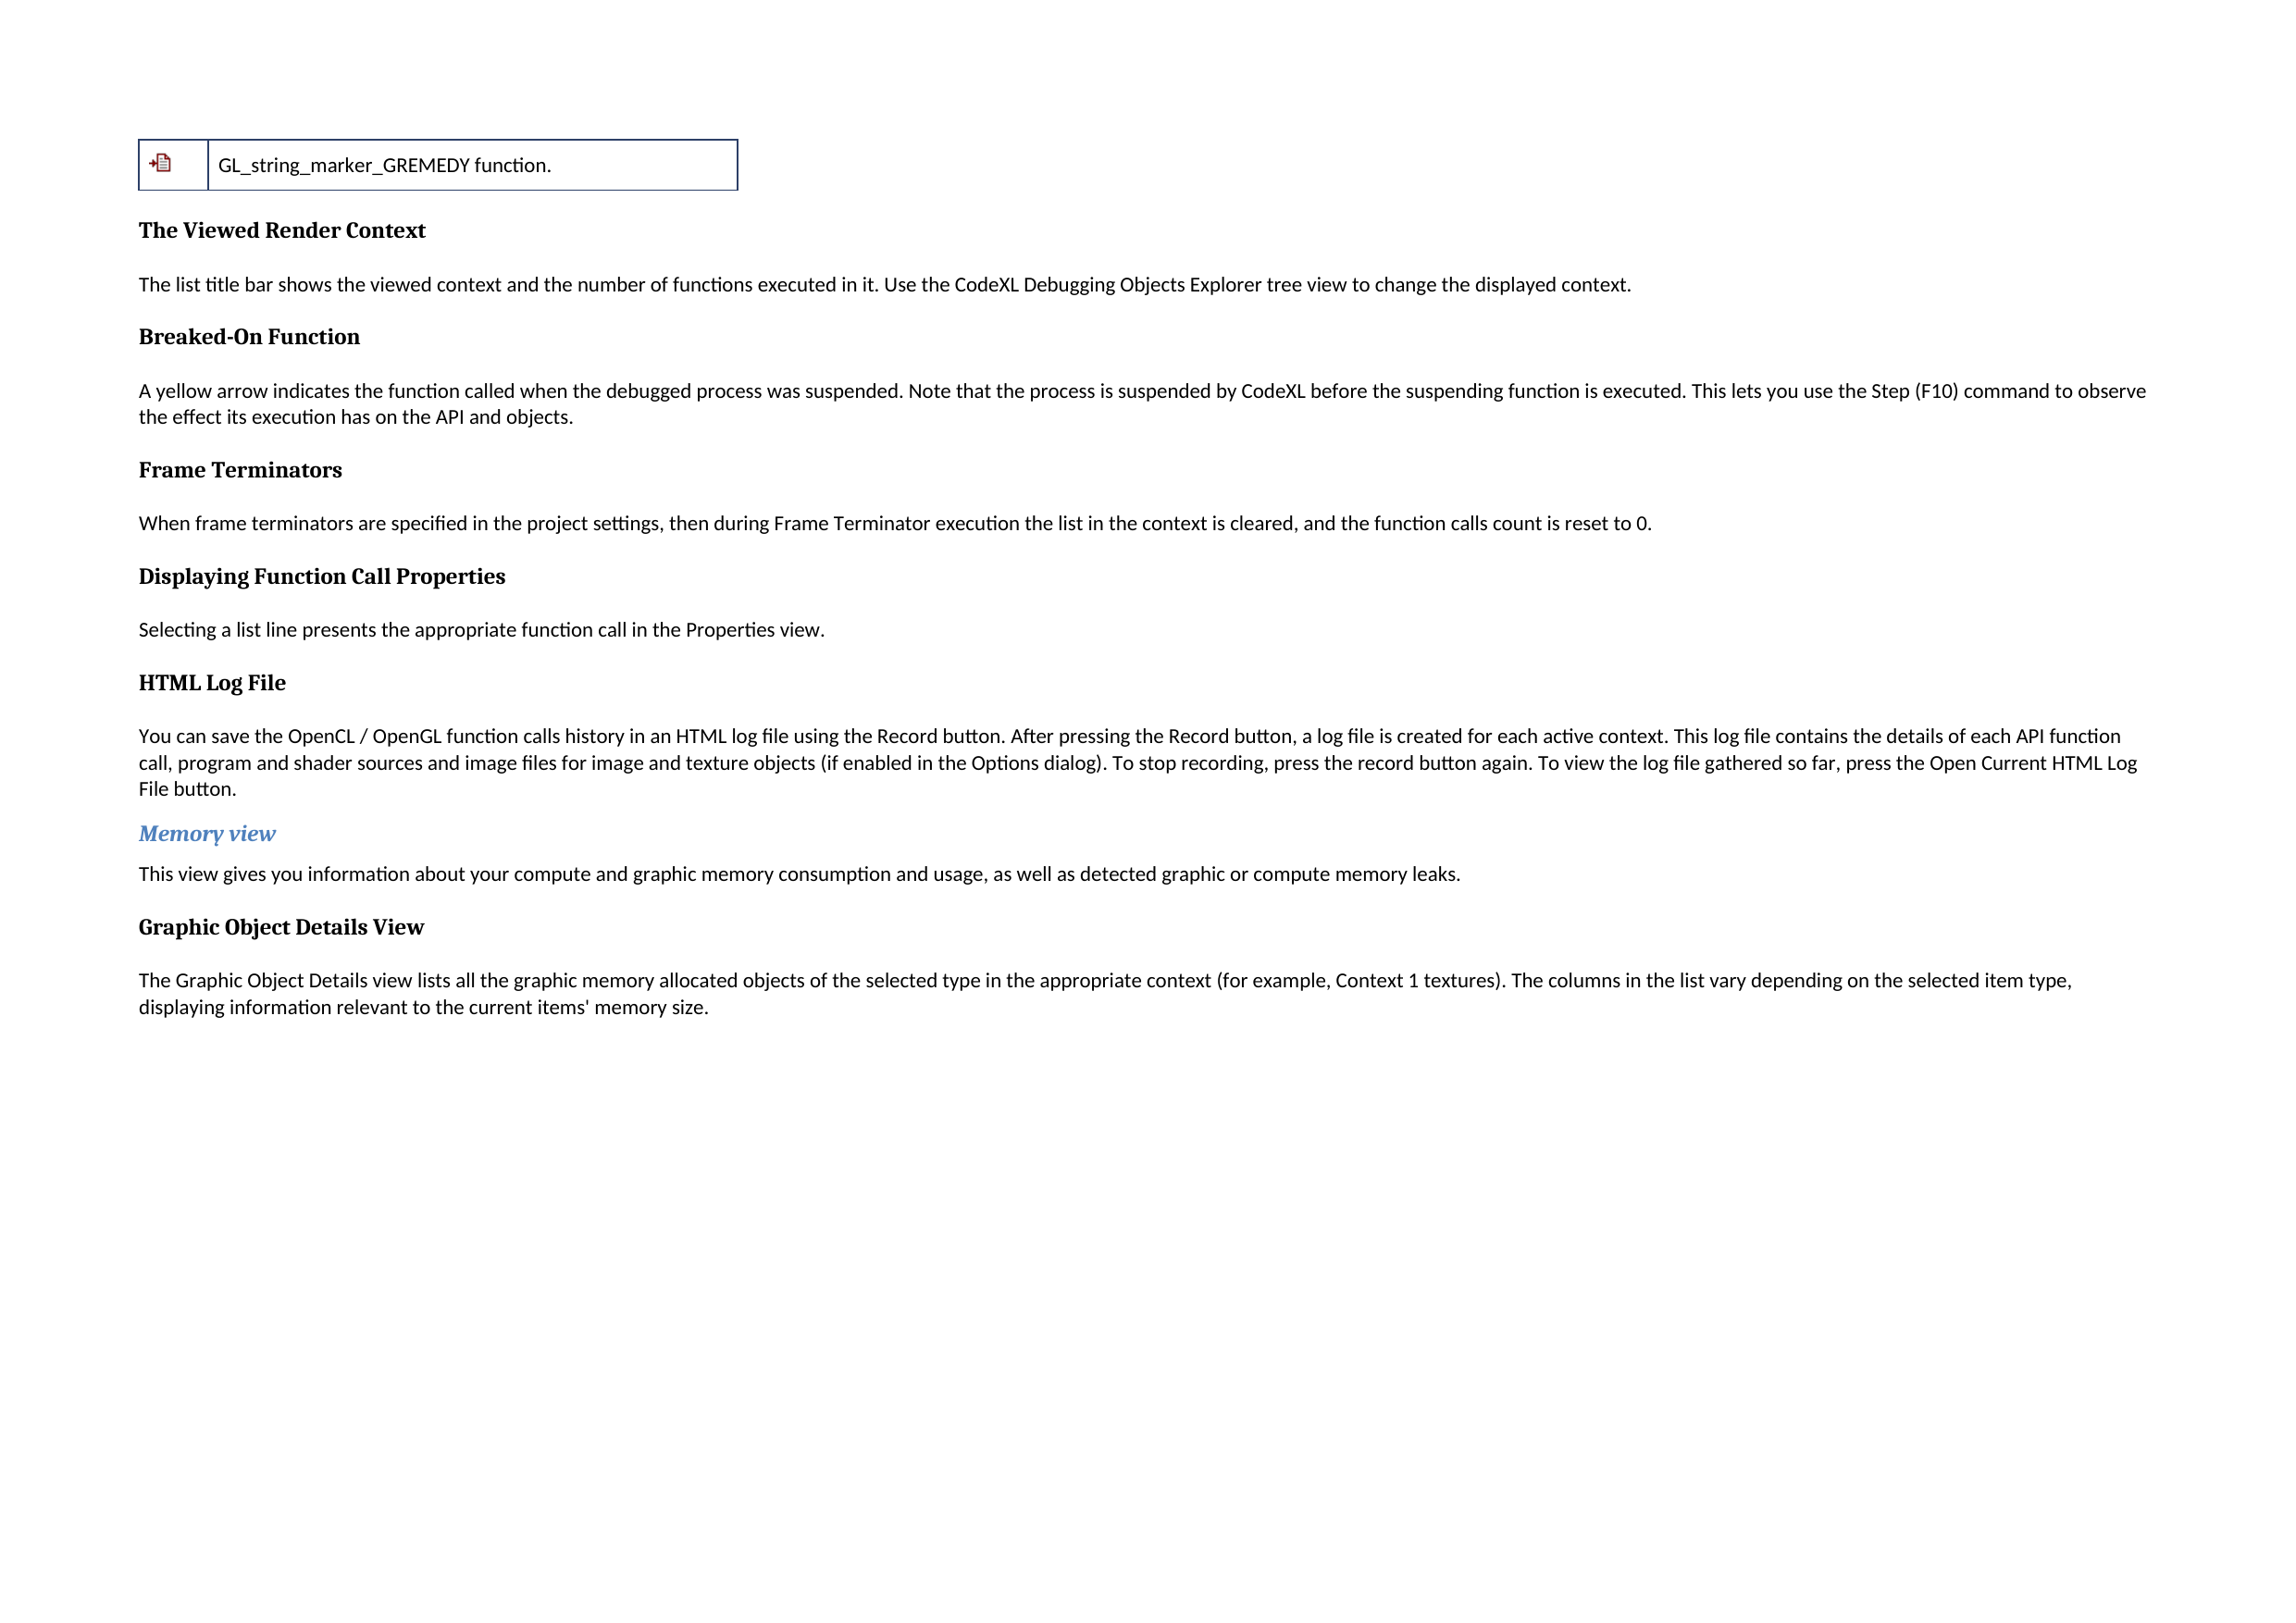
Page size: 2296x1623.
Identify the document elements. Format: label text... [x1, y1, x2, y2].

text Graphic Object Details View [139, 914, 2156, 940]
table_cell GL_string_marker_GREMEDY function. [209, 141, 737, 189]
text When frame terminators are specified in the project settings, then during Frame Terminator execution the list in the context is cleared, and the function calls count is reset to 0. [139, 510, 2156, 536]
text The Viewed Render Context [139, 217, 2156, 244]
text A yellow arrow indicates the function called when the debugged process was suspended. Note that the process is suspended by CodeXL before the suspending function is executed. This lets you use the Step (F10) command to observe the effect its execution has on the API and objects. [139, 378, 2156, 429]
text This view gives you information about your compute and graphic memory consumption and usage, as well as detected graphic or compute memory leaks. [139, 861, 2156, 886]
picture [149, 152, 172, 175]
text You can save the OpenCL / OpenGL function calls history in an HTML log file using the Record button. After pressing the Record button, a log file is created for each active context. This log file contains the details of each API function call, program and shader sources and image files for image and texture objects (if enabled in the Options dialog). To stop recording, press the record button again. To view the log file gathered so far, press the Open Current HTML Log File button. [139, 724, 2156, 801]
subtitle Memory view [139, 821, 2156, 847]
text Selecting a list line presents the appropriate function call in the Properties view. [139, 617, 2156, 642]
text Frame Terminators [139, 456, 2156, 483]
text Breaked-On Function [139, 324, 2156, 351]
table_cell [140, 141, 207, 189]
text The Graphic Object Details view lists all the graphic memory allocated objects of the selected type in the appropriate context (for example, Context 1 textures). The columns in the list vary depending on the selected item type, displaying information relevant to the current items' memory size. [139, 968, 2156, 1020]
text Displaying Function Call Properties [139, 564, 2156, 589]
text The list title bar shows the viewed context and the number of functions executed in it. Use the CodeXL Debugging Objects Explorer tree view to change the displayed context. [139, 271, 2156, 297]
text HTML Log File [139, 670, 2156, 696]
